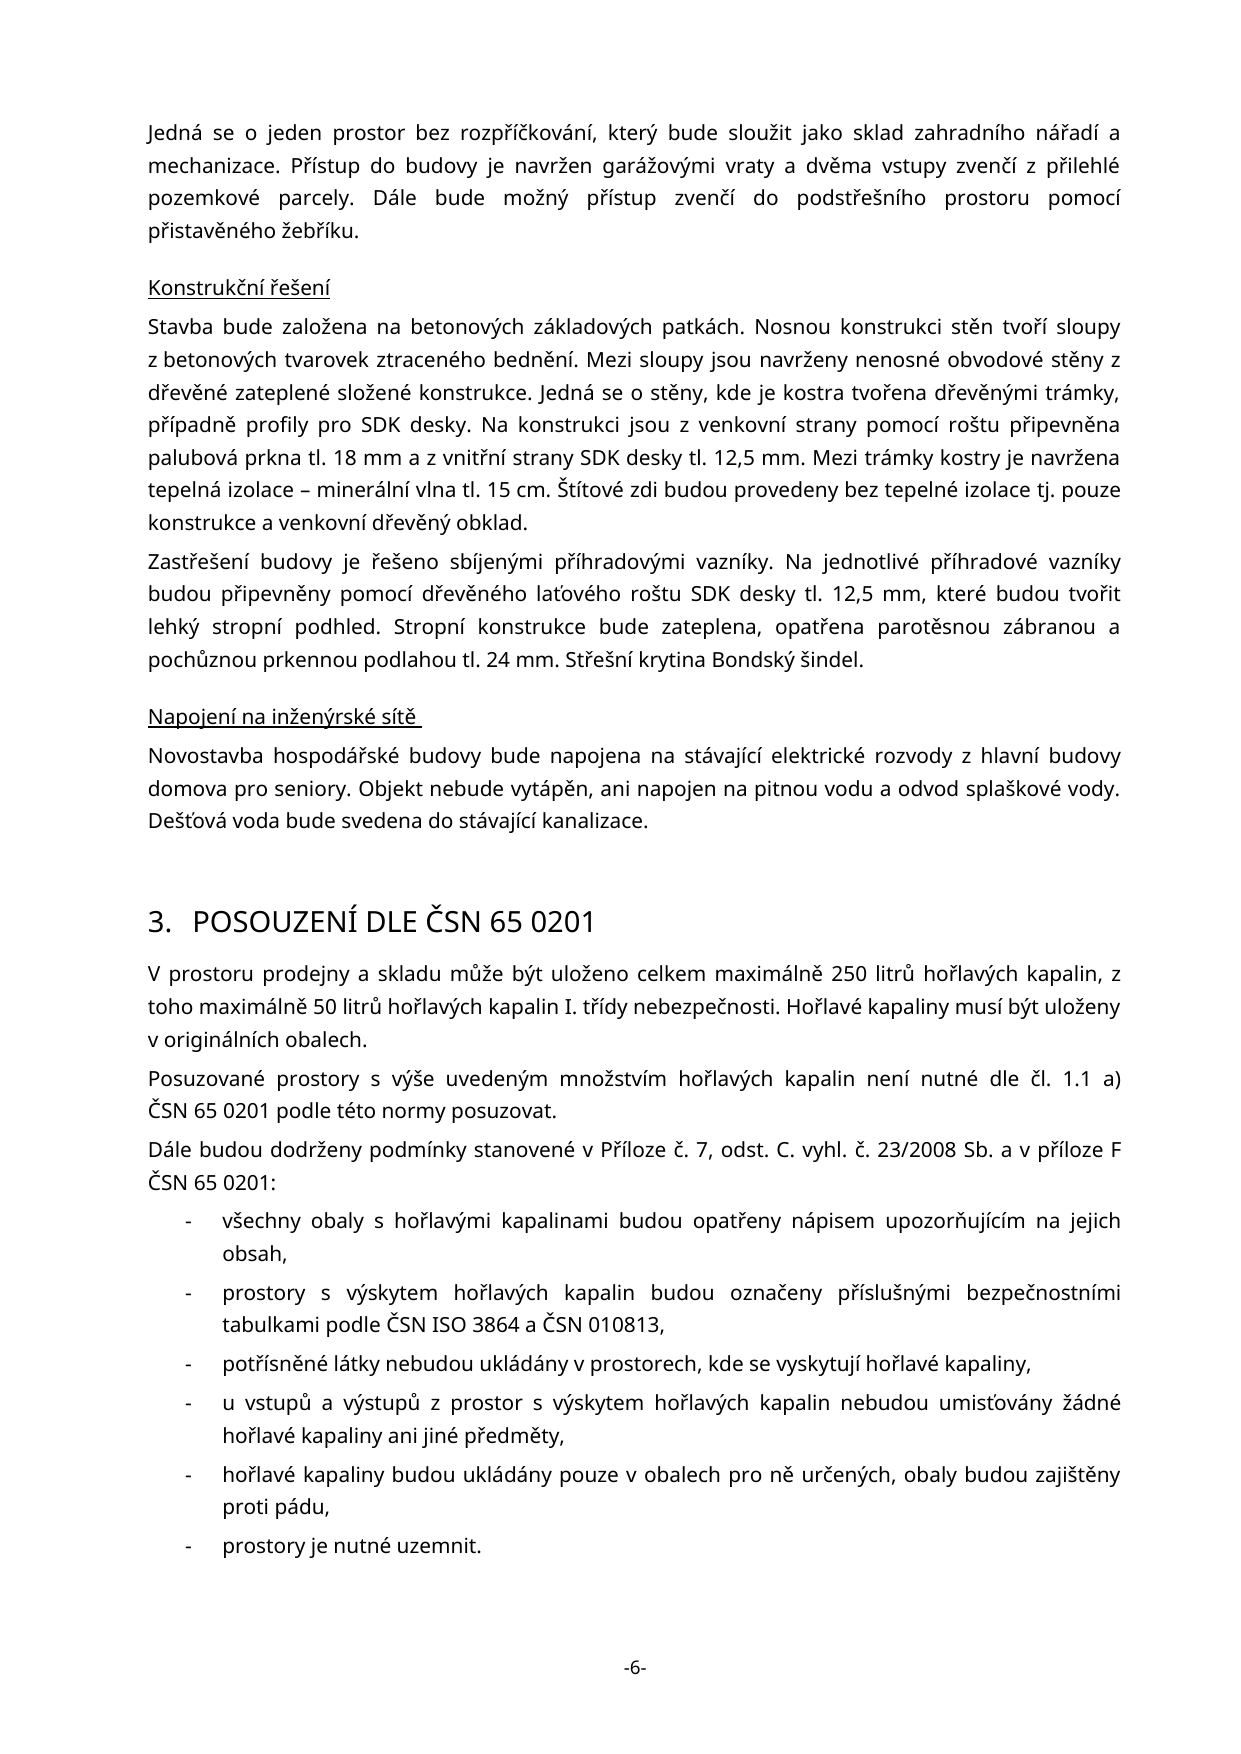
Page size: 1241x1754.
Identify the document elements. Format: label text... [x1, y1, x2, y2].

subtitle Posouzení dle ČSN 65 0201 [148, 901, 1122, 941]
